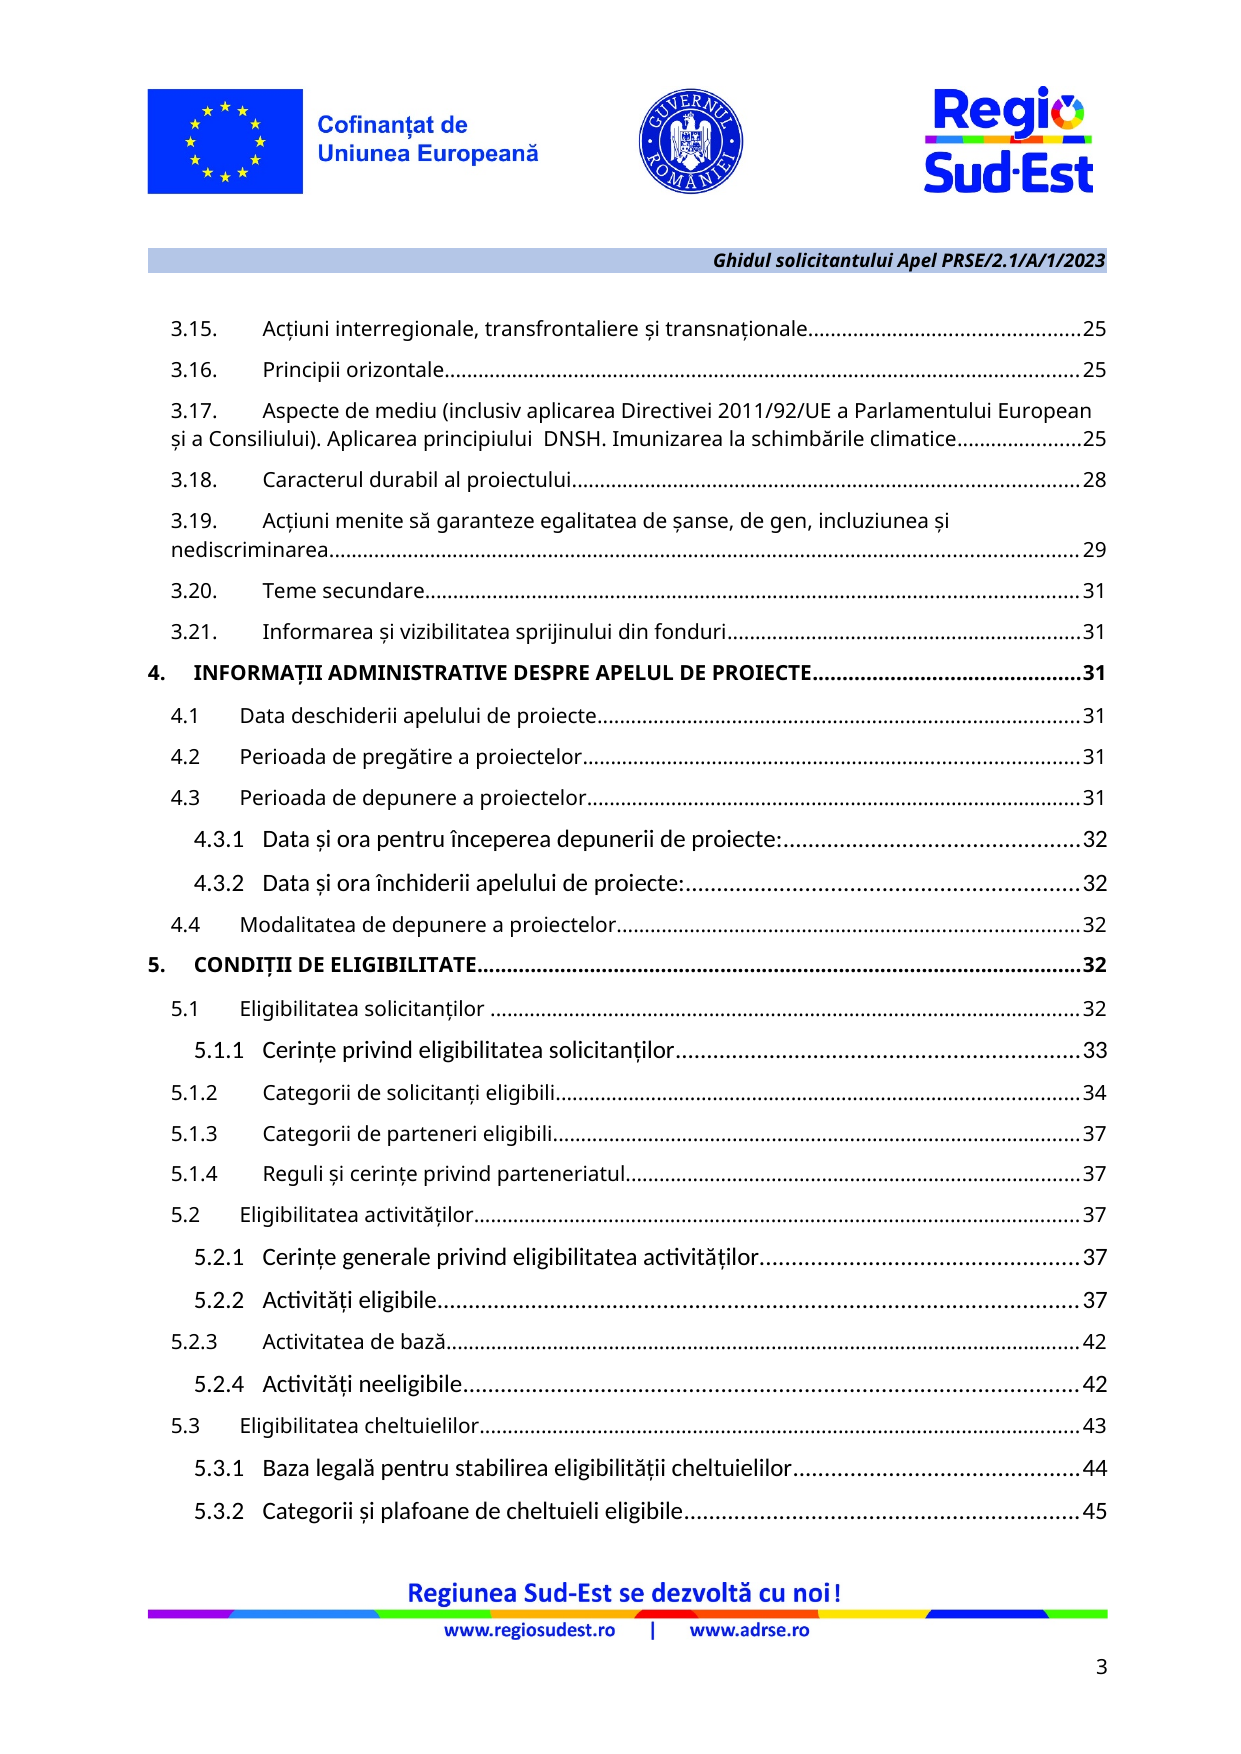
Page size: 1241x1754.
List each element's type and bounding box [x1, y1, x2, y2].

picture [147, 1582, 1108, 1640]
picture [147, 86, 1093, 195]
